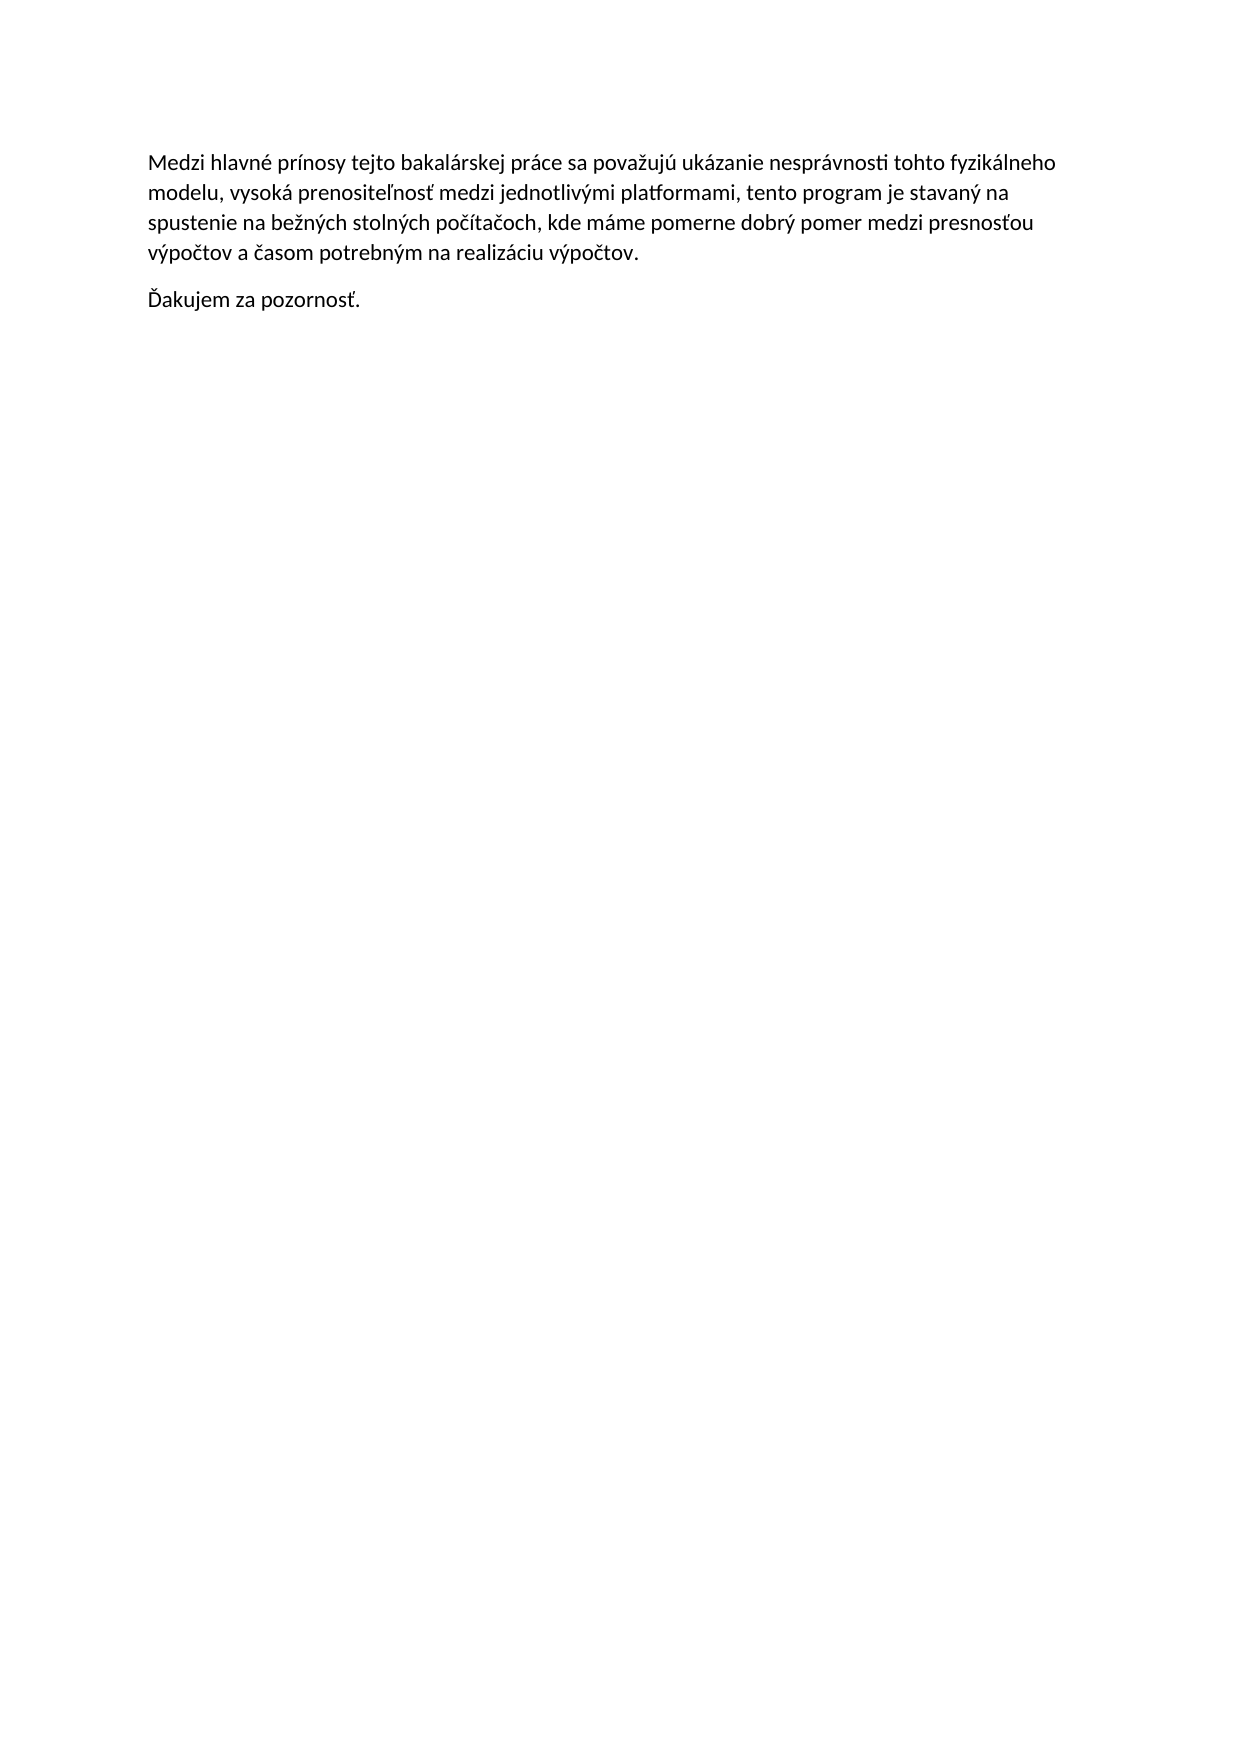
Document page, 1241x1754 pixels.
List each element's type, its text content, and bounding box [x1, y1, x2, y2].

text Ďakujem za pozornosť. [148, 285, 1093, 313]
text Medzi hlavné prínosy tejto bakalárskej práce sa považujú ukázanie nesprávnosti tohto fyzikálneho modelu, vysoká prenositeľnosť medzi jednotlivými platformami, tento program je stavaný na spustenie na bežných stolných počítačoch, kde máme pomerne dobrý pomer medzi presnosťou výpočtov a časom potrebným na realizáciu výpočtov. [148, 148, 1093, 266]
